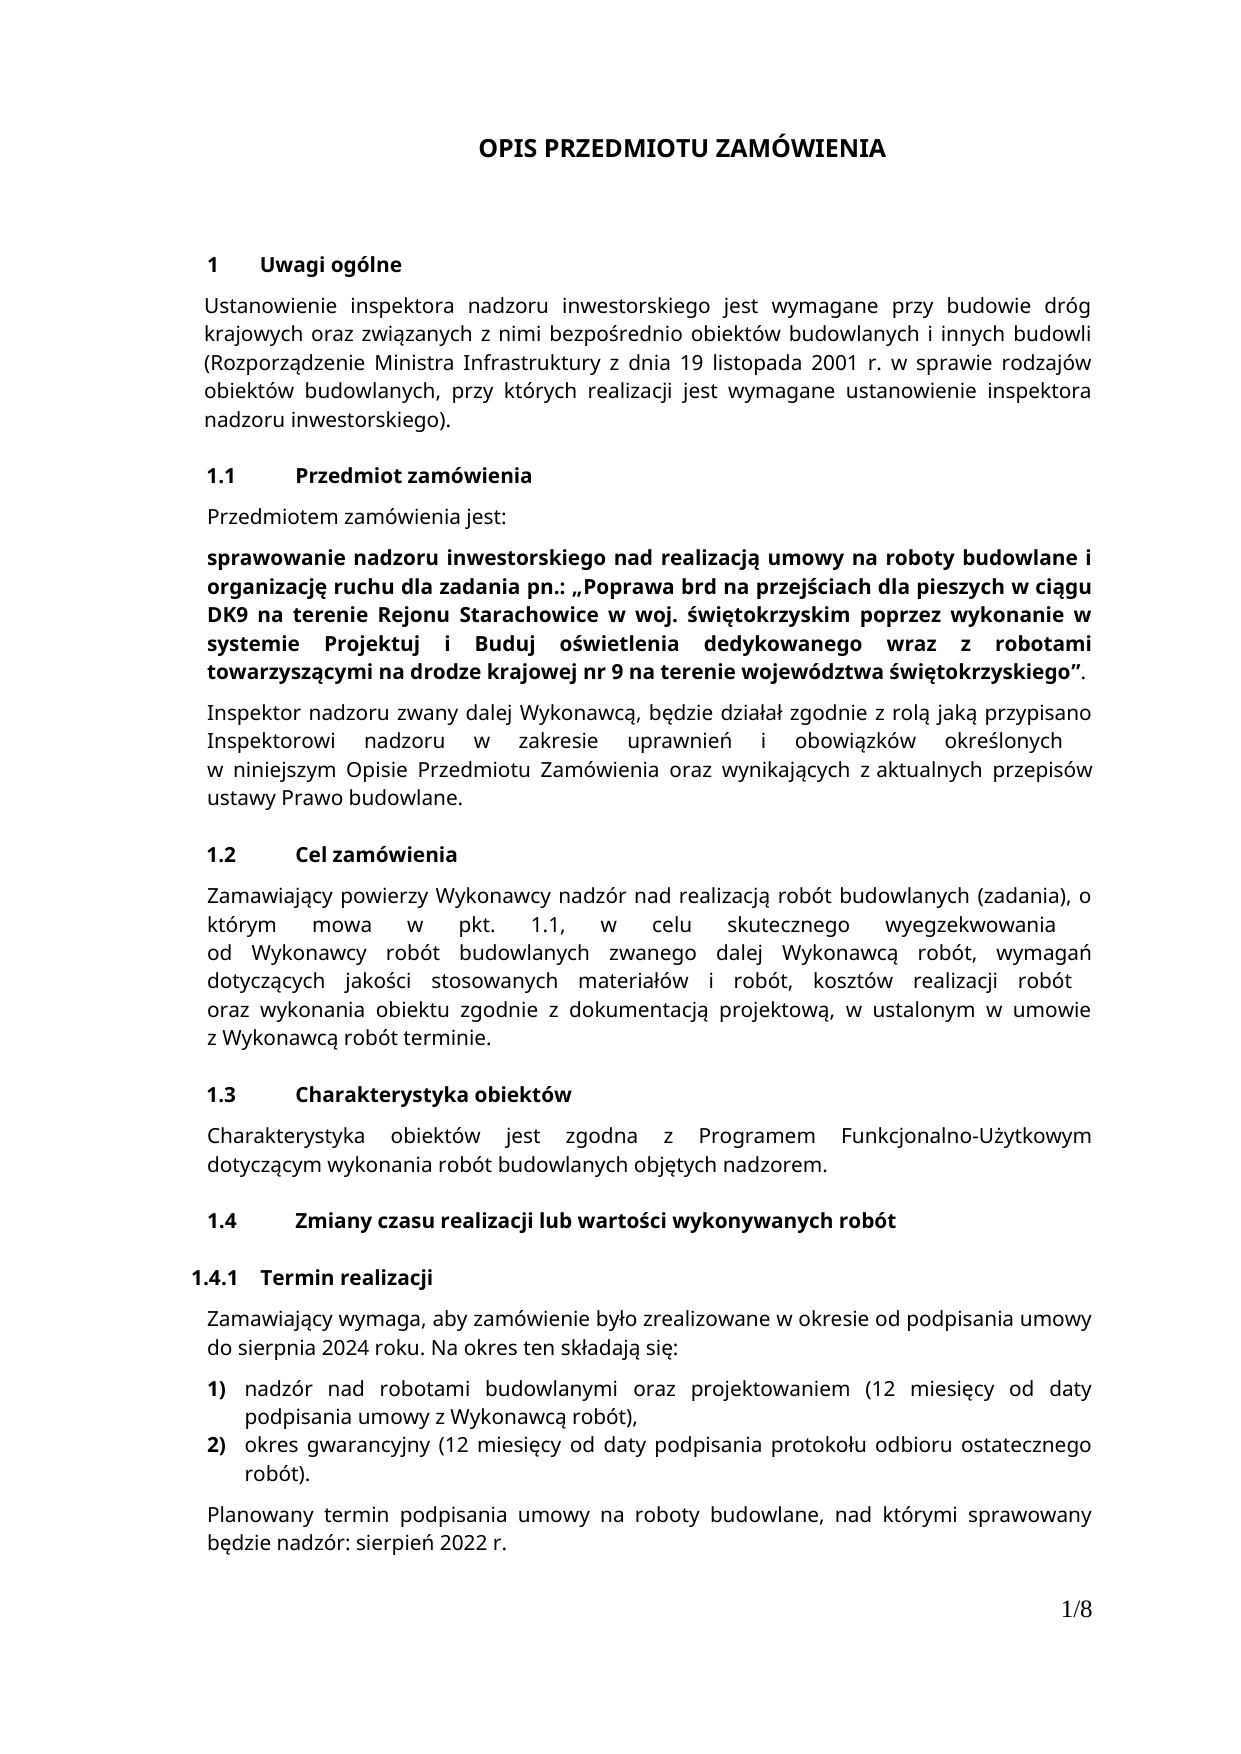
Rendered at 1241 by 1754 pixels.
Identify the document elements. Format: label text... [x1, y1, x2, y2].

title Inspektor nadzoru zwany dalej Wykonawcą, będzie działał zgodnie z rolą jaką przypisano Inspektorowi nadzoru w zakresie uprawnień i obowiązków określonych w niniejszym Opisie Przedmiotu Zamówienia oraz wynikających z aktualnych przepisów ustawy Prawo budowlane. [207, 698, 1092, 812]
text 1.3 Charakterystyka obiektów [148, 1080, 1092, 1109]
list okres gwarancyjny (12 miesięcy od daty podpisania protokołu odbioru ostatecznego robót). [207, 1431, 1092, 1487]
title Uwagi ogólne [207, 250, 1092, 278]
text Przedmiotem zamówienia jest: [207, 502, 1092, 531]
title sprawowanie nadzoru inwestorskiego nad realizacją umowy na roboty budowlane i organizację ruchu dla zadania pn.: „Poprawa brd na przejściach dla pieszych w ciągu DK9 na terenie Rejonu Starachowice w woj. świętokrzyskim poprzez wykonanie w systemie Projektuj i Buduj oświetlenia dedykowanego wraz z robotami towarzyszącymi na drodze krajowej nr 9 na terenie województwa świętokrzyskiego”. [207, 543, 1092, 686]
text OPIS PRZEDMIOTU ZAMÓWIENIA [207, 131, 1092, 165]
text Zamawiający powierzy Wykonawcy nadzór nad realizacją robót budowlanych (zadania), o którym mowa w pkt. 1.1, w celu skutecznego wyegzekwowania od Wykonawcy robót budowlanych zwanego dalej Wykonawcą robót, wymagań dotyczących jakości stosowanych materiałów i robót, kosztów realizacji robót oraz wykonania obiektu zgodnie z dokumentacją projektową, w ustalonym w umowie z Wykonawcą robót terminie. [207, 881, 1092, 1052]
list Cel zamówienia [206, 840, 1092, 869]
text Ustanowienie inspektora nadzoru inwestorskiego jest wymagane przy budowie dróg krajowych oraz związanych z nimi bezpośrednio obiektów budowlanych i innych budowli (Rozporządzenie Ministra Infrastruktury z dnia 19 listopada 2001 r. w sprawie rodzajów obiektów budowlanych, przy których realizacji jest wymagane ustanowienie inspektora nadzoru inwestorskiego). [204, 291, 1092, 433]
text Planowany termin podpisania umowy na roboty budowlane, nad którymi sprawowany będzie nadzór: sierpień 2022 r. [207, 1500, 1092, 1557]
text 1.1 Przedmiot zamówienia [148, 462, 1092, 490]
text Zamawiający wymaga, aby zamówienie było zrealizowane w okresie od podpisania umowy do sierpnia 2024 roku. Na okres ten składają się: [207, 1304, 1092, 1361]
text 1.4 Zmiany czasu realizacji lub wartości wykonywanych robót [207, 1207, 1092, 1235]
text Charakterystyka obiektów jest zgodna z Programem Funkcjonalno-Użytkowym dotyczącym wykonania robót budowlanych objętych nadzorem. [207, 1121, 1092, 1178]
text 1.4.1 Termin realizacji [148, 1263, 1092, 1292]
list nadzór nad robotami budowlanymi oraz projektowaniem (12 miesięcy od daty podpisania umowy z Wykonawcą robót), [207, 1374, 1092, 1431]
